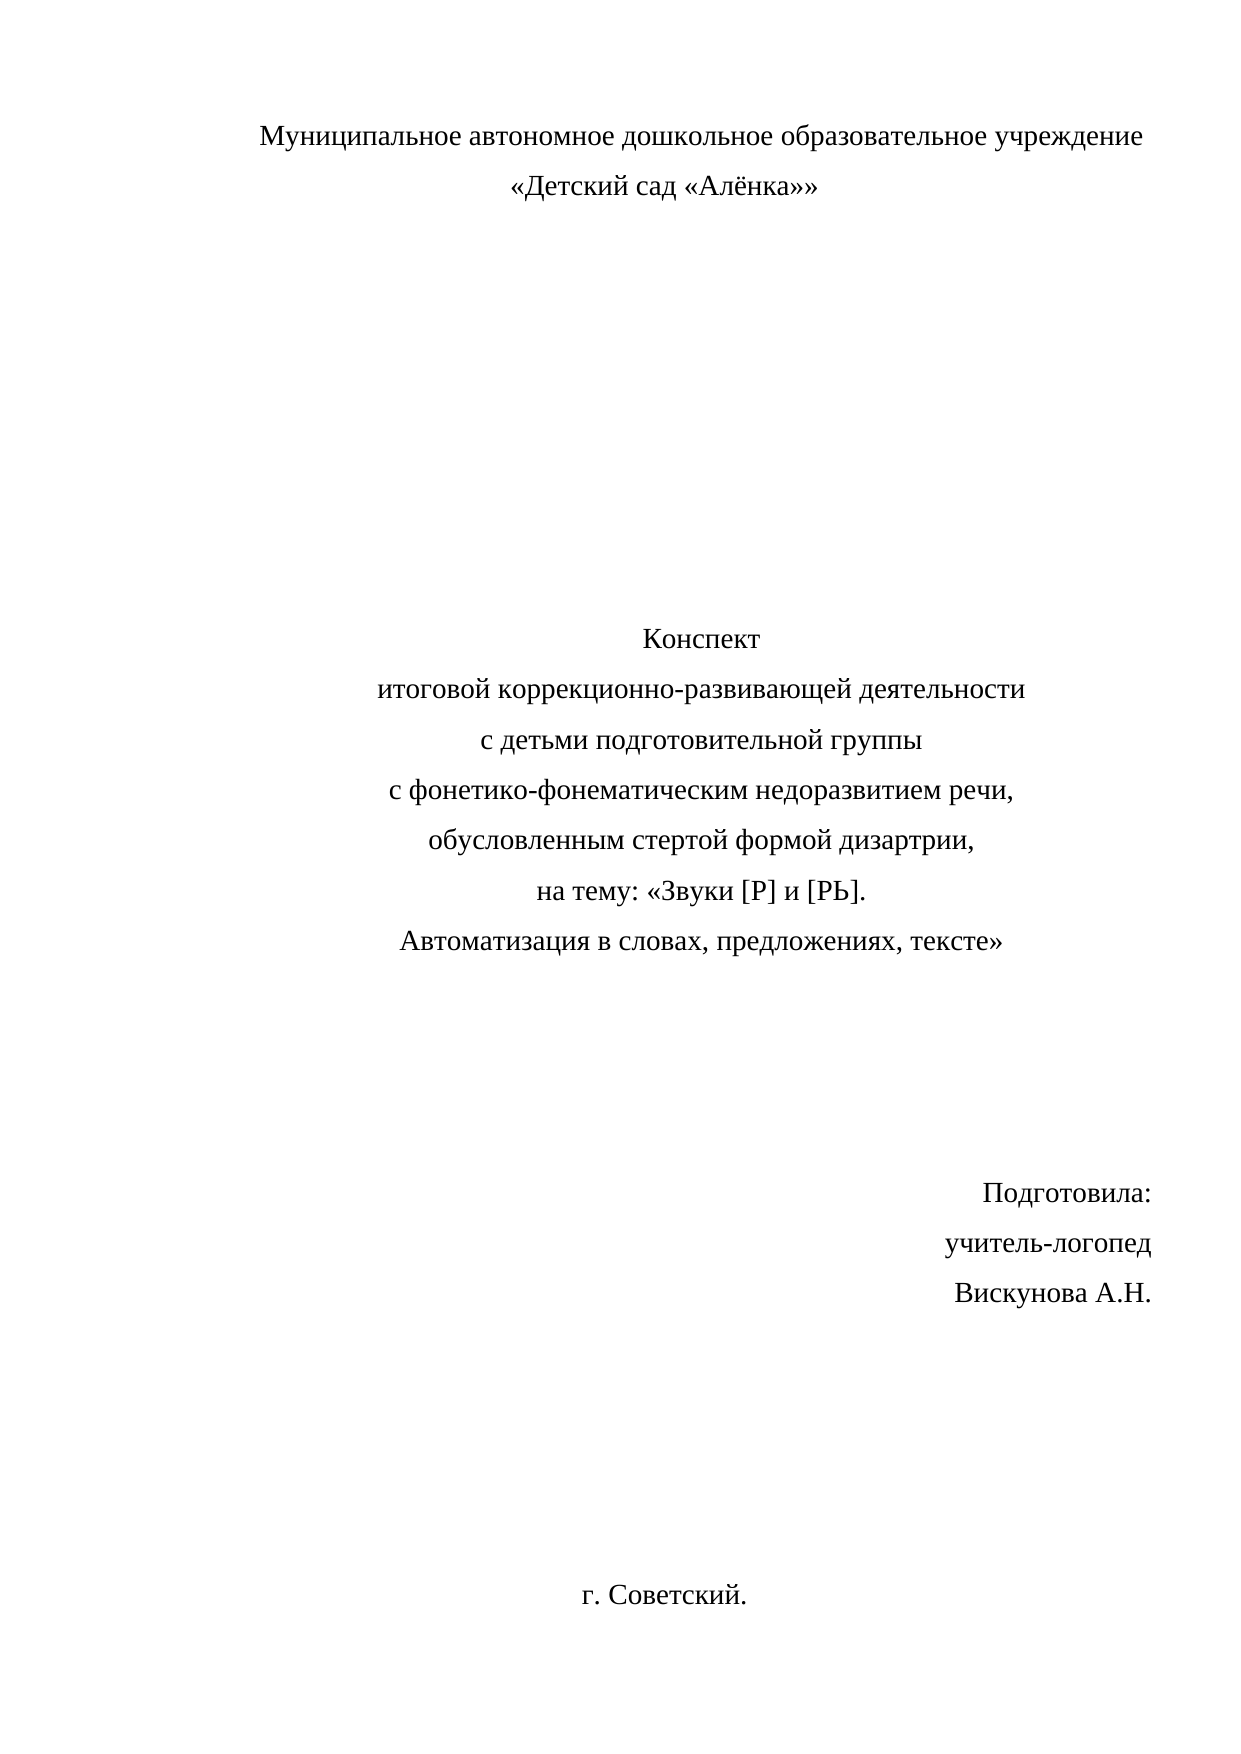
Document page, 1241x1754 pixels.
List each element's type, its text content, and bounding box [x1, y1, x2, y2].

text учитель-логопед [177, 1225, 1152, 1258]
text Автоматизация в словах, предложениях, тексте» [177, 923, 1152, 957]
text Вискунова А.Н. [177, 1275, 1152, 1309]
text обусловленным стертой формой дизартрии, [177, 822, 1152, 856]
text итоговой коррекционно-развивающей деятельности [177, 672, 1152, 705]
text Подготовила: [177, 1175, 1152, 1208]
text с детьми подготовительной группы [177, 722, 1152, 755]
text Конспект [177, 621, 1152, 655]
text Муниципальное автономное дошкольное образовательное учреждение «Детский сад «Алёнка»» [177, 118, 1152, 202]
text с фонетико-фонематическим недоразвитием речи, [177, 772, 1152, 806]
text г. Советский. [177, 1577, 1152, 1611]
text на тему: «Звуки [Р] и [РЬ]. [177, 873, 1152, 906]
